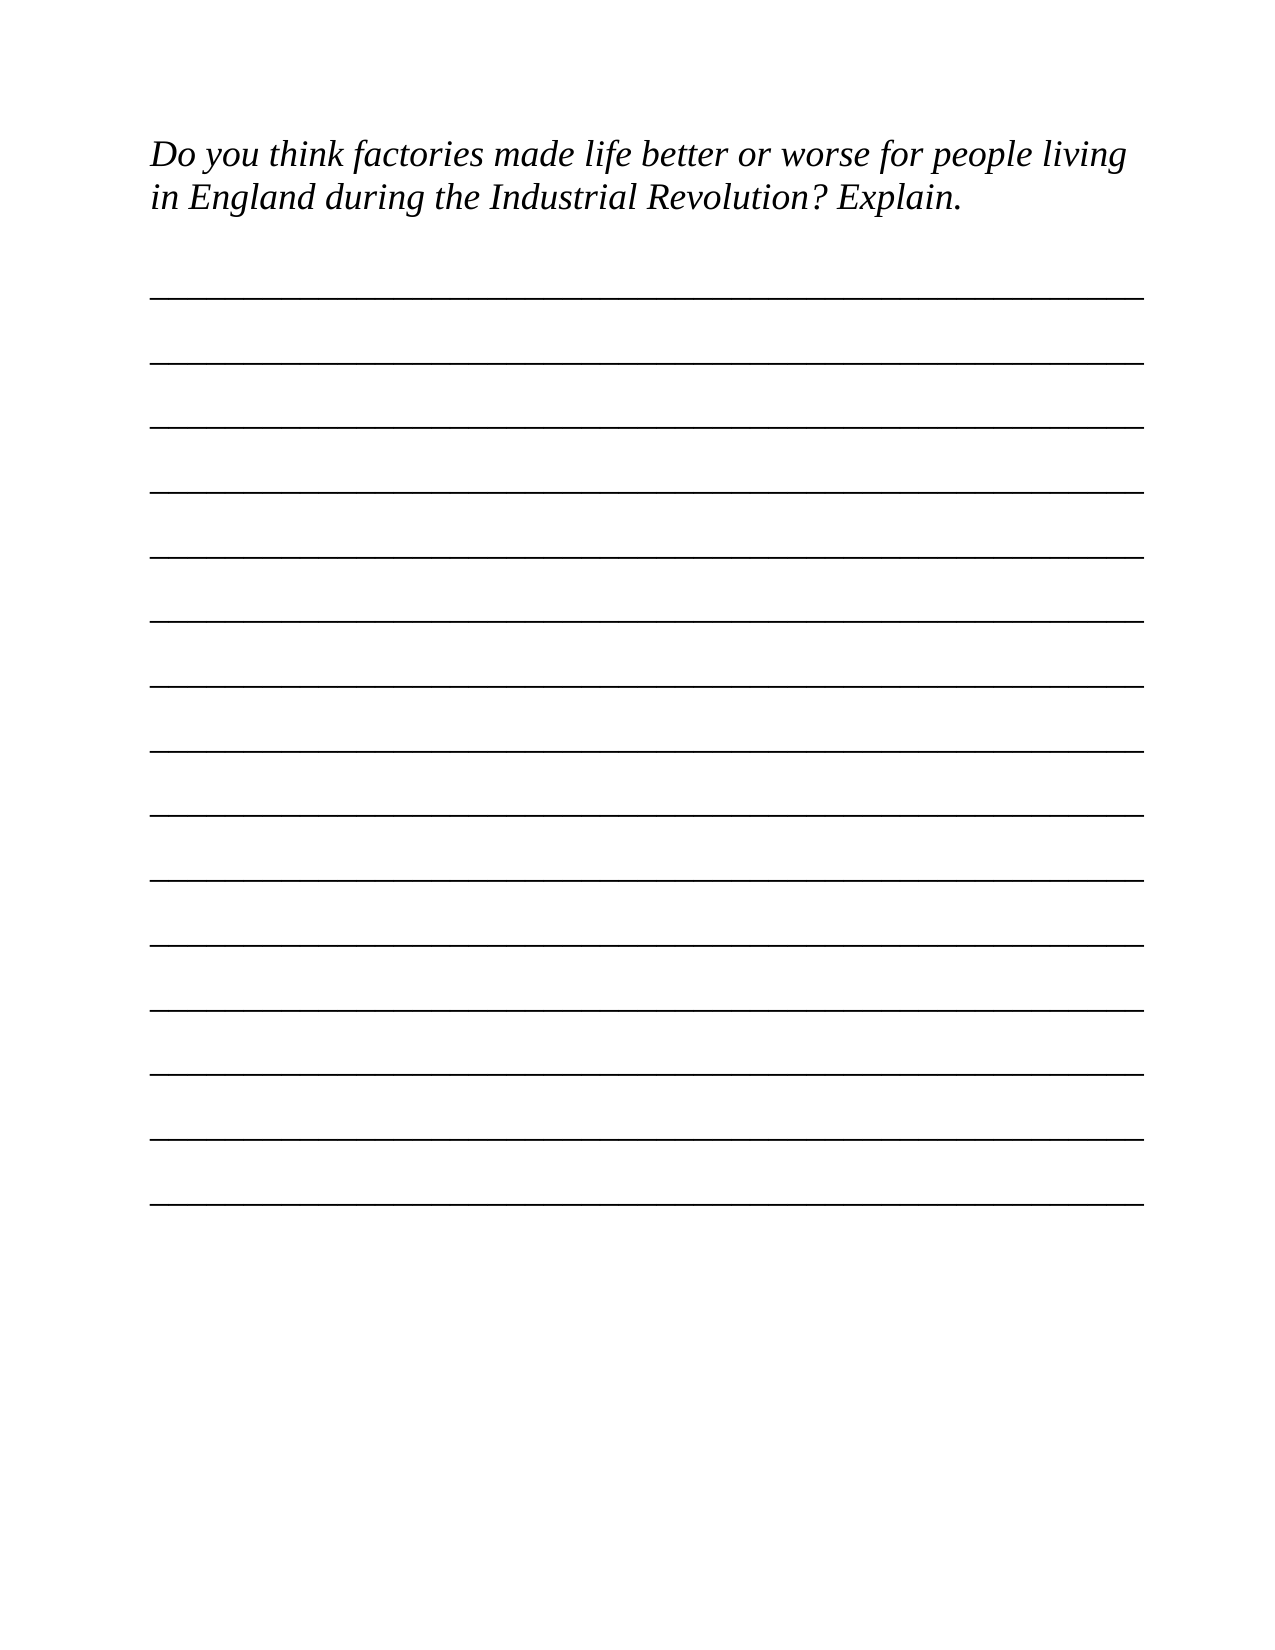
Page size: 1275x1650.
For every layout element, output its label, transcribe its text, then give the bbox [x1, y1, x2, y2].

text _________________________________________________________________________________________________________________________________________________________________________________________________________________________________________________________________________ [150, 260, 1153, 562]
text _________________________________________________________________________________________________________________________________________________________________________________________________________________________________________________________________________ [150, 584, 1153, 886]
text _________________________________________________________________________________________________________________________________________________________________________________________________________________________________________________________________________ [150, 907, 1153, 1209]
text Do you think factories made life better or worse for people living in England during the Industrial Revolution? Explain. [150, 131, 1153, 217]
